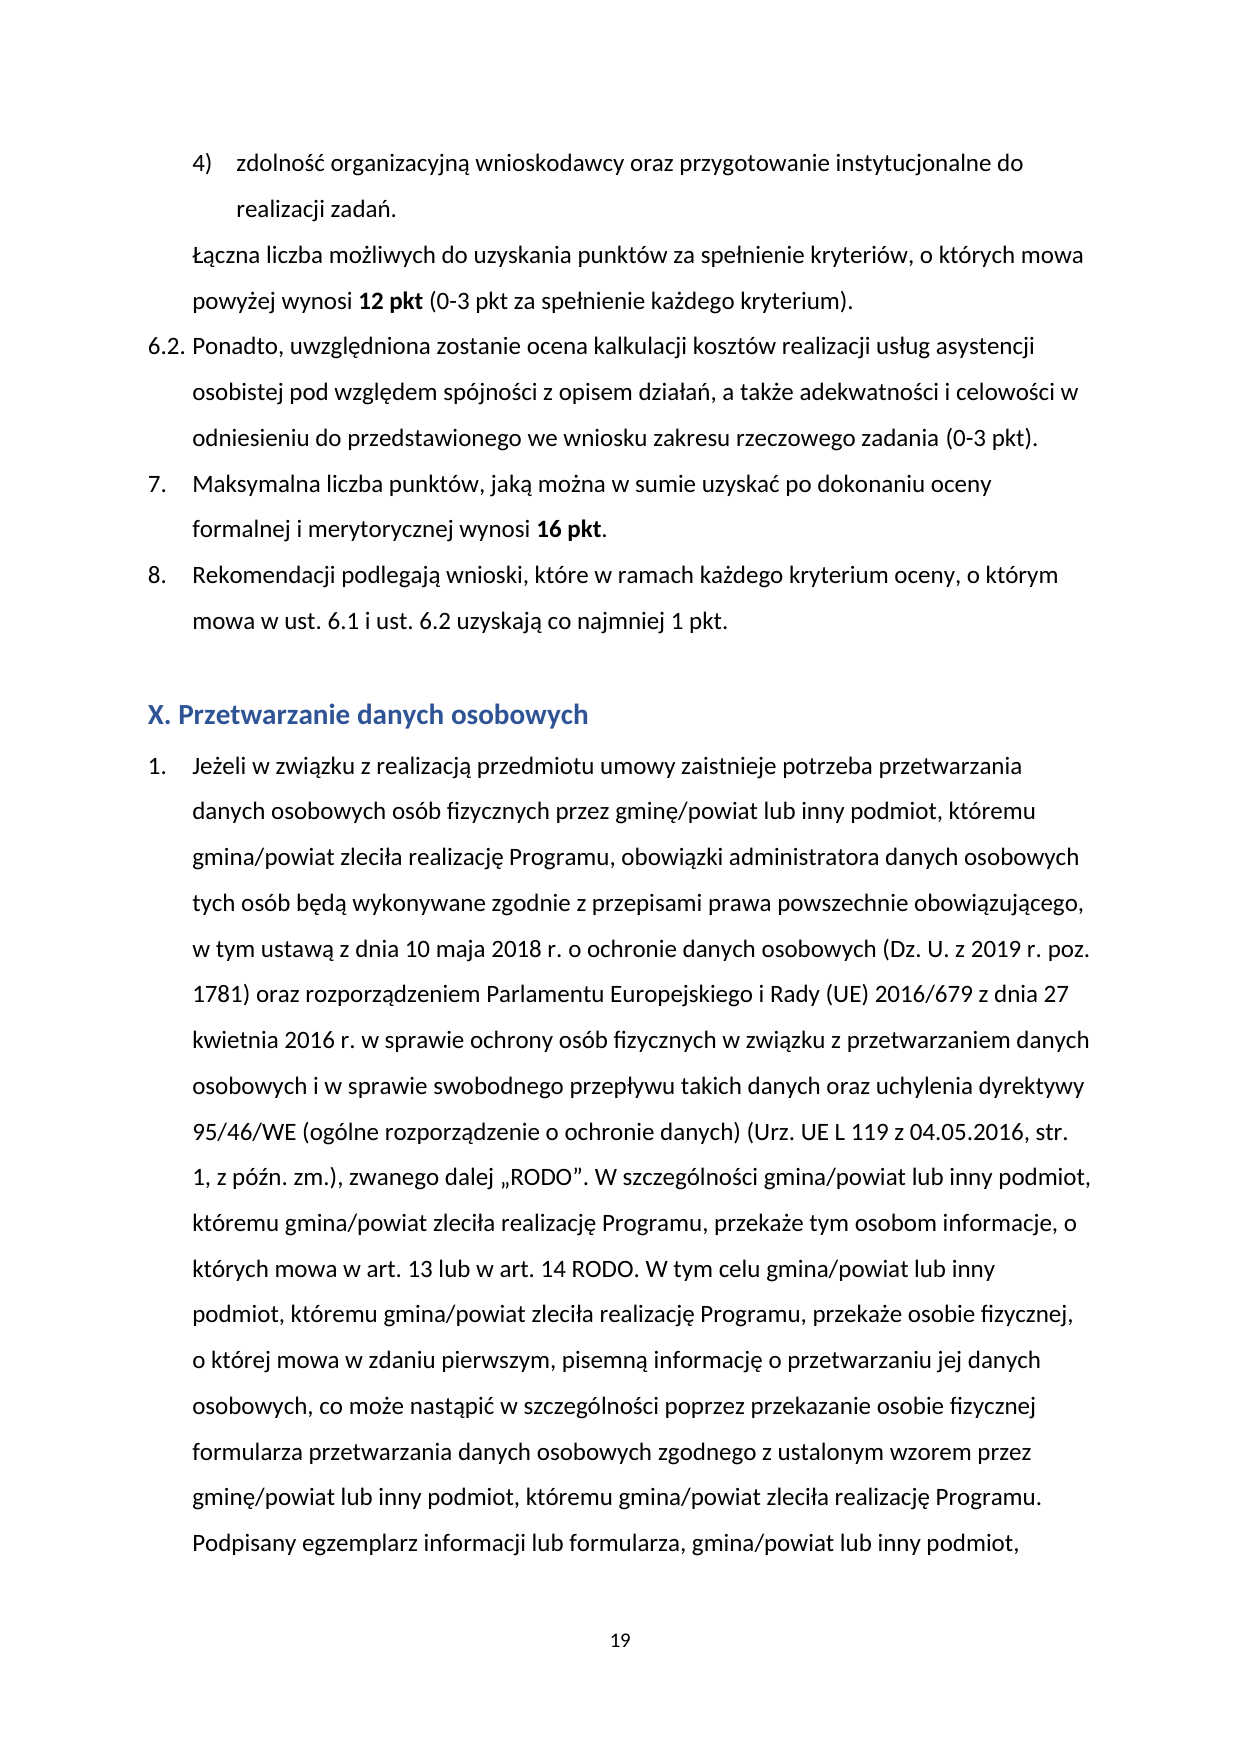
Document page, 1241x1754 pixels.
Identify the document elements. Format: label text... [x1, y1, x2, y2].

list Rekomendacji podlegają wnioski, które w ramach każdego kryterium oceny, o którym mowa w ust. 6.1 i ust. 6.2 uzyskają co najmniej 1 pkt. [148, 559, 1093, 635]
text Łączna liczba możliwych do uzyskania punktów za spełnienie kryteriów, o których mowa powyżej wynosi 12 pkt (0-3 pkt za spełnienie każdego kryterium). [192, 239, 1093, 315]
subtitle X. Przetwarzanie danych osobowych [148, 696, 1093, 732]
list Maksymalna liczba punktów, jaką można w sumie uzyskać po dokonaniu oceny formalnej i merytorycznej wynosi 16 pkt. [148, 468, 1093, 544]
text 6.2. Ponadto, uwzględniona zostanie ocena kalkulacji kosztów realizacji usług asystencji osobistej pod względem spójności z opisem działań, a także adekwatności i celowości w odniesieniu do przedstawionego we wniosku zakresu rzeczowego zadania (0-3 pkt). [148, 331, 1093, 452]
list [148, 750, 1093, 1558]
list zdolność organizacyjną wnioskodawcy oraz przygotowanie instytucjonalne do realizacji zadań. [192, 148, 1093, 224]
